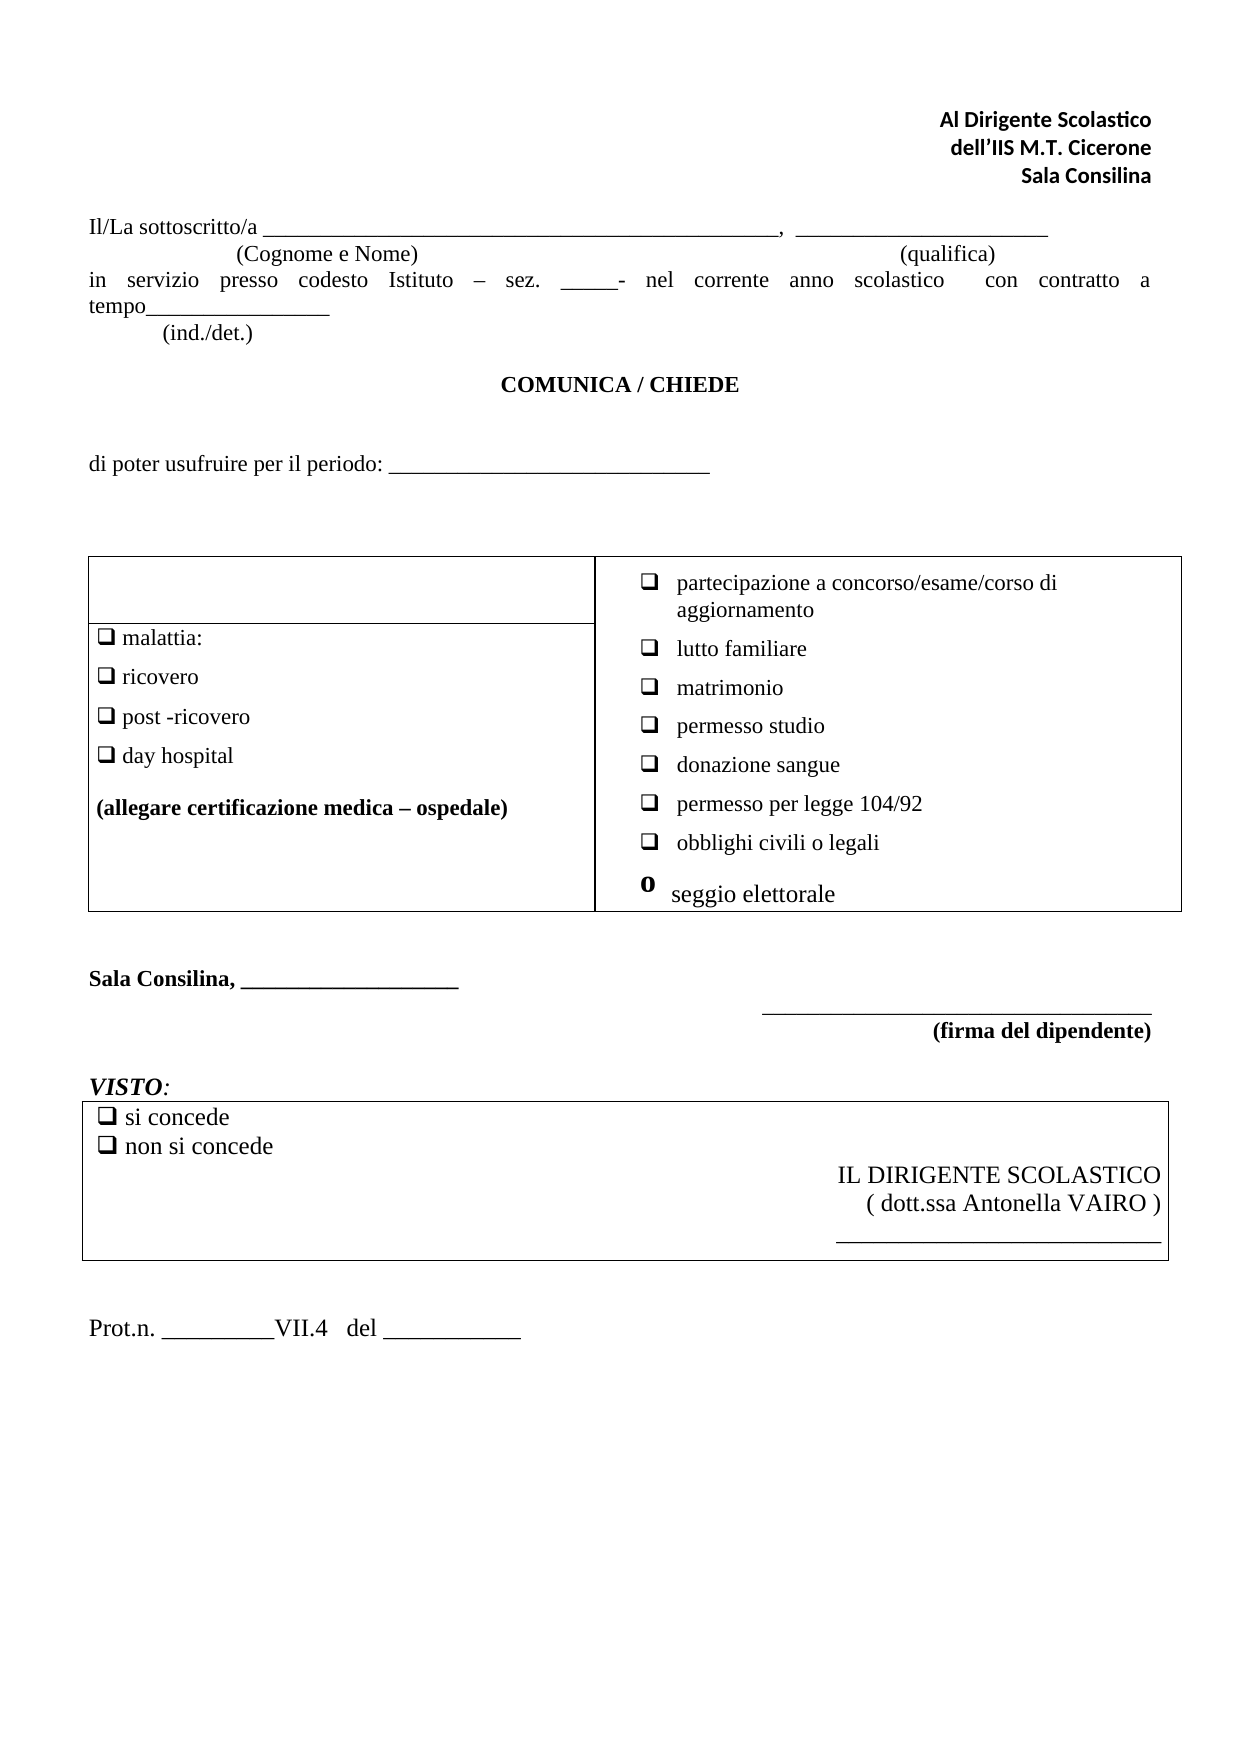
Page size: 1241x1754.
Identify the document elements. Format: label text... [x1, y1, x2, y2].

text in servizio presso codesto Istituto – sez. _____- nel corrente anno scolastico con contratto a tempo________________ [89, 266, 1152, 319]
text (ind./det.) [89, 319, 1152, 345]
table_header [89, 557, 594, 623]
text COMUNICA / CHIEDE [89, 371, 1152, 398]
text dell’IIS M.T. Cicerone [89, 133, 1152, 161]
text Sala Consilina [89, 161, 1152, 189]
text Al Dirigente Scolastico [89, 105, 1152, 133]
text Prot.n. _________VII.4 del ___________ [89, 1313, 1152, 1342]
table_header partecipazione a concorso/esame/corso di aggiornamento lutto familiare matrimonio permesso studio donazione sangue permesso per legge 104/92 obblighi civili o legali ᴼ seggio elettorale [596, 557, 1181, 911]
text (firma del dipendente) [89, 1017, 1152, 1044]
table_header si concede non si concede IL DIRIGENTE SCOLASTICO ( dott.ssa Antonella VAIRO ) __________________________ [83, 1102, 1168, 1259]
text Il/La sottoscritto/a _____________________________________________, ______________________ (Cognome e Nome) (qualifica) [89, 213, 1152, 266]
text di poter usufruire per il periodo: ____________________________ [89, 451, 1152, 477]
table_cell malattia: ricovero post -ricovero day hospital (allegare certificazione medica – ospedale) [89, 624, 594, 911]
text VISTO: [89, 1072, 1152, 1101]
text __________________________________ [89, 991, 1152, 1017]
text Sala Consilina, ___________________ [89, 965, 1152, 991]
